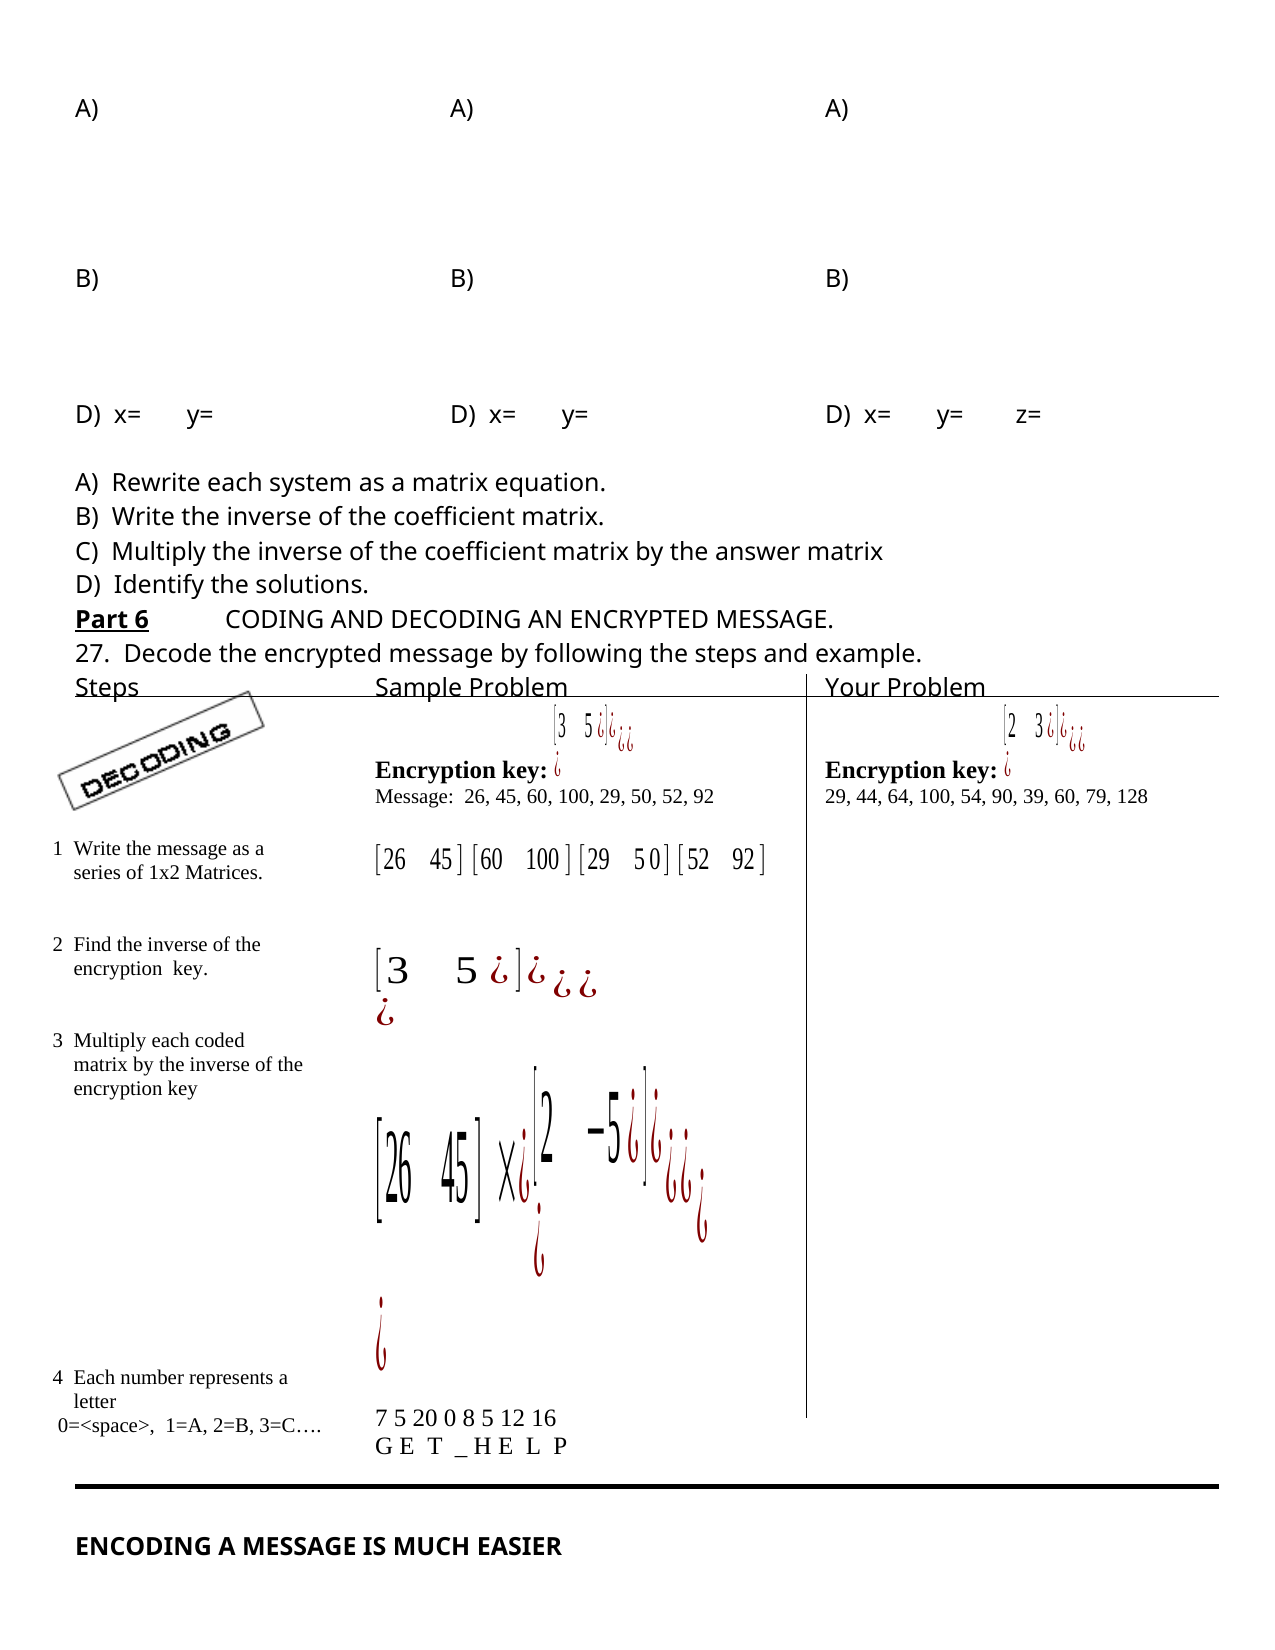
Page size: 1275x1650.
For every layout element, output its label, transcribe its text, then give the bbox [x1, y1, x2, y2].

picture [56, 688, 276, 814]
text A) A) A) [75, 90, 1219, 124]
text G E T _ H E L P [337, 1431, 1219, 1460]
text A) Rewrite each system as a matrix equation. [75, 465, 1219, 499]
text Encryption key: Encryption key: [807, 703, 1219, 784]
text Message: 26, 45, 60, 100, 29, 50, 52, 92 29, 44, 64, 100, 54, 90, 39, 60, 79, 128 [807, 784, 1219, 808]
text 7 5 20 0 8 5 12 16 [337, 1403, 1219, 1431]
text Steps Sample Problem Your Problem [75, 669, 1219, 696]
text Message: 26, 45, 60, 100, 29, 50, 52, 92 29, 44, 64, 100, 54, 90, 39, 60, 79, 128 [75, 784, 806, 808]
text 27. Decode the encrypted message by following the steps and example. [75, 635, 1219, 669]
text B) B) B) [75, 261, 1219, 295]
text C) Multiply the inverse of the coefficient matrix by the answer matrix [75, 533, 1219, 567]
text B) Write the inverse of the coefficient matrix. [75, 499, 1219, 533]
text Part 6 CODING AND DECODING AN ENCRYPTED MESSAGE. [75, 601, 1219, 635]
text D) x= y= D) x= y= D) x= y= z= [75, 397, 1219, 431]
text Encryption key: Encryption key: [75, 703, 806, 784]
text ENCODING A MESSAGE IS MUCH EASIER [75, 1528, 1219, 1562]
text D) Identify the solutions. [75, 567, 1219, 601]
